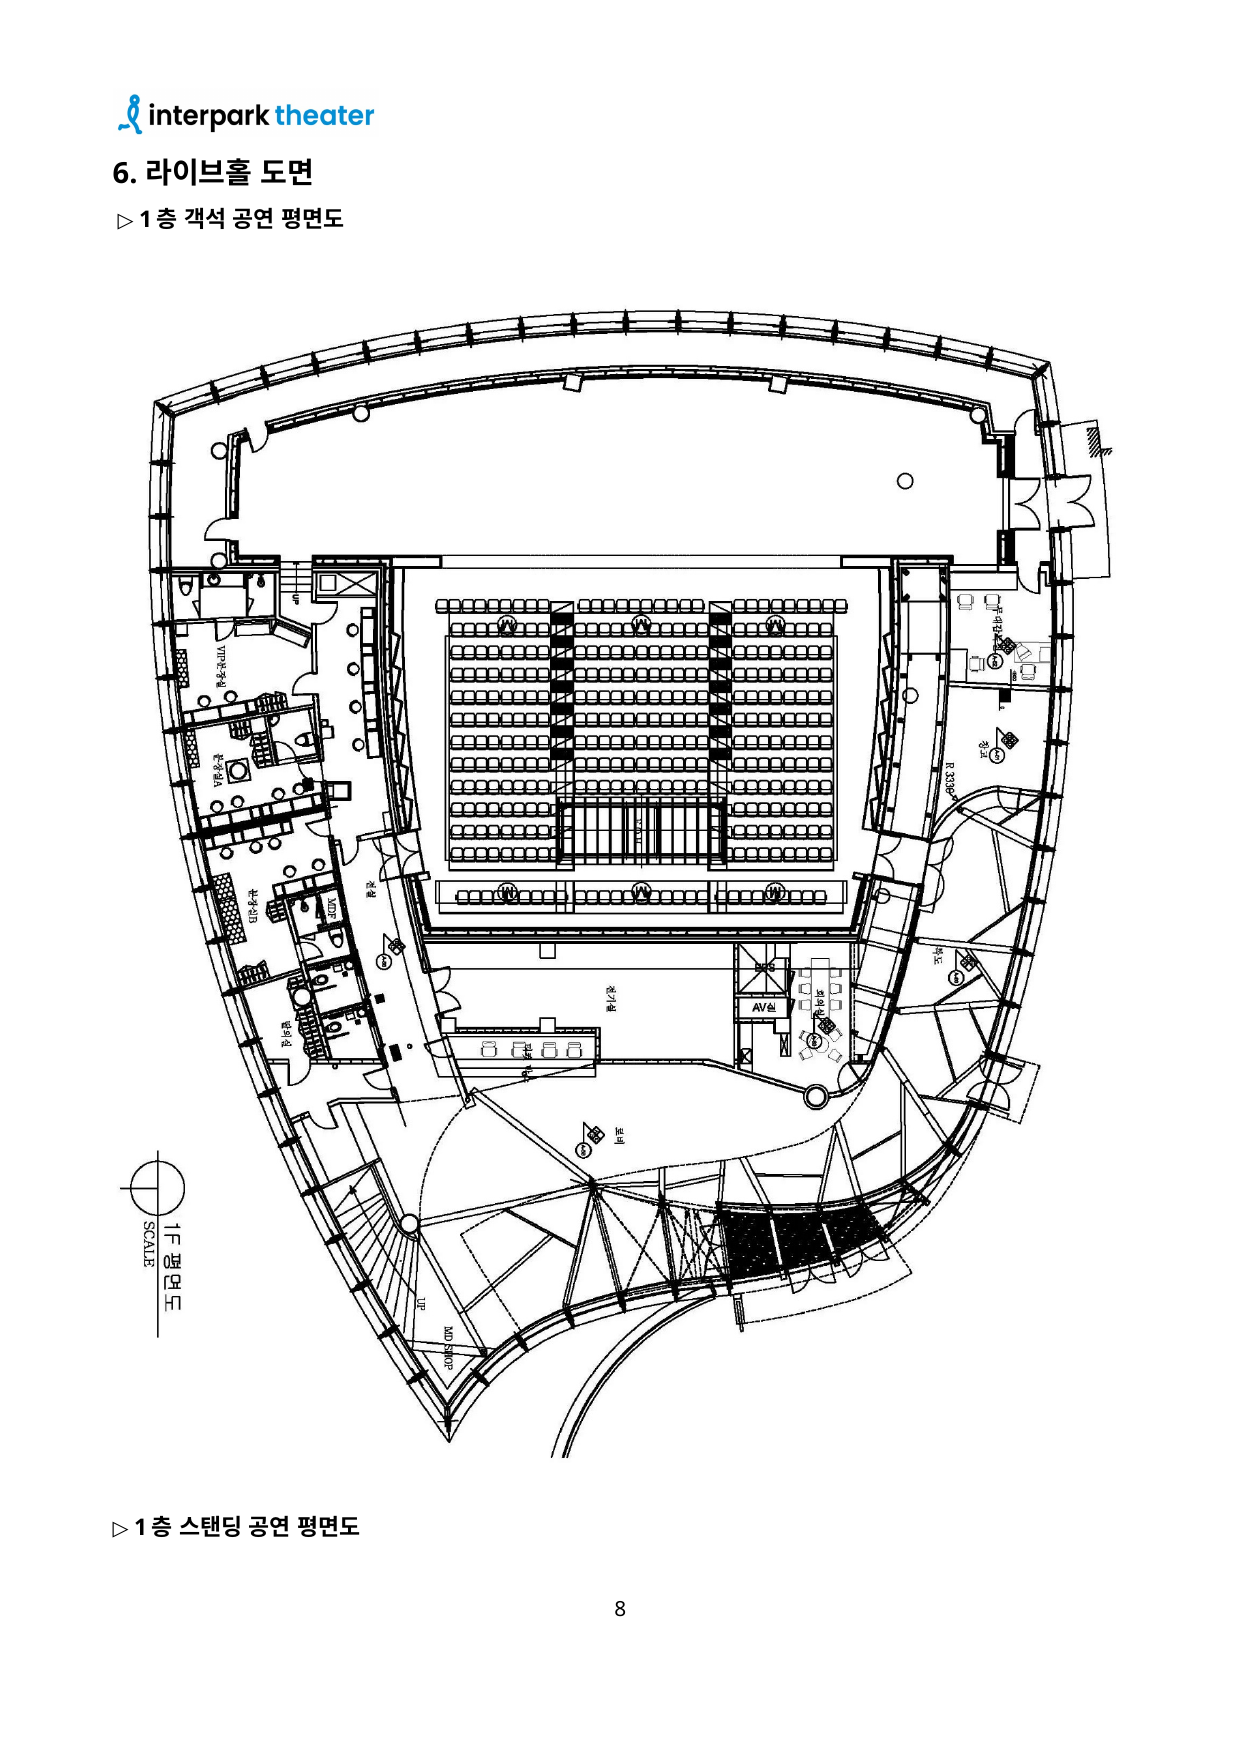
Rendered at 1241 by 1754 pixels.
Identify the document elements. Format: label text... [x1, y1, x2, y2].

text 6. 라이브홀 도면 [112, 150, 1128, 192]
text ▷ 1층 객석 공연 평면도 [112, 201, 1128, 234]
picture [112, 296, 1128, 1473]
text ▷ 1층 스탠딩 공연 평면도 [112, 1509, 1128, 1542]
picture [112, 88, 379, 137]
